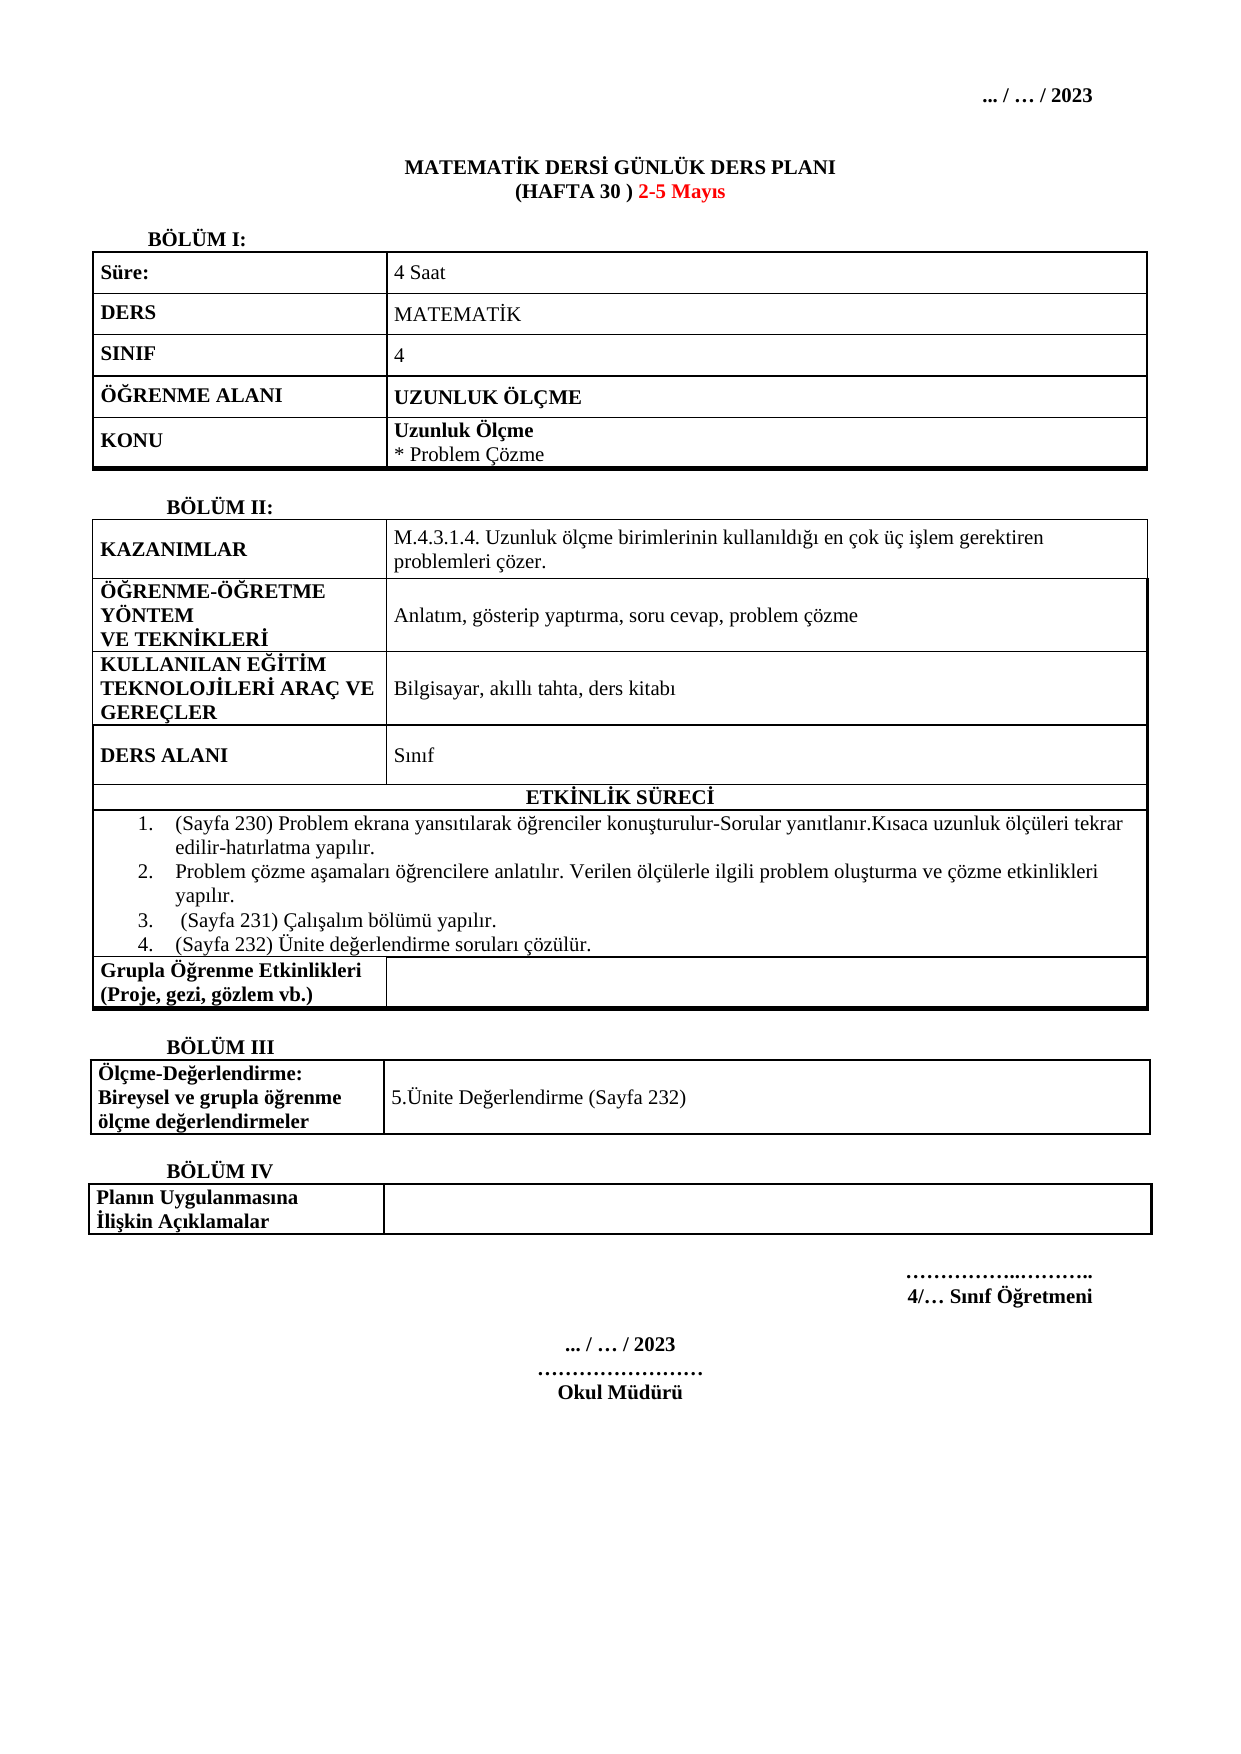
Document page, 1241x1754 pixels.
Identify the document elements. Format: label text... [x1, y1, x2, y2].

text 4/… Sınıf Öğretmeni [148, 1283, 1092, 1308]
table_cell (Sayfa 230) Problem ekrana yansıtılarak öğrenciler konuşturulur-Sorular yanıtlanır.Kısaca uzunluk ölçüleri tekrar edilir-hatırlatma yapılır. Problem çözme aşamaları öğrencilere anlatılır. Verilen ölçülerle ilgili problem oluşturma ve çözme etkinlikleri yapılır. (Sayfa 231) Çalışalım bölümü yapılır. (Sayfa 232) Ünite değerlendirme soruları çözülür. [94, 811, 1146, 956]
text …………………… [148, 1356, 1092, 1380]
text BÖLÜM II: [148, 495, 1092, 519]
table_header 5.Ünite Değerlendirme (Sayfa 232) [385, 1061, 1149, 1133]
table_cell Anlatım, gösterip yaptırma, soru cevap, problem çözme [387, 579, 1146, 651]
table_header Süre: [94, 253, 386, 292]
table_header [385, 1185, 1150, 1233]
table_cell SINIF [94, 335, 386, 375]
text (HAFTA 30 ) 2-5 Mayıs [148, 179, 1092, 203]
text ……………..……….. [148, 1259, 1092, 1283]
table_cell DERS ALANI [94, 726, 386, 783]
text ... / … / 2023 [148, 83, 1092, 107]
text ... / … / 2023 [148, 1332, 1092, 1356]
table_cell Grupla Öğrenme Etkinlikleri (Proje, gezi, gözlem vb.) [94, 957, 386, 1006]
table_header Planın Uygulanmasına İlişkin Açıklamalar [90, 1185, 383, 1233]
table_cell Uzunluk Ölçme * Problem Çözme [388, 418, 1146, 466]
table_cell ÖĞRENME ALANI [94, 377, 386, 417]
table_header Ölçme-Değerlendirme: Bireysel ve grupla öğrenme ölçme değerlendirmeler [92, 1061, 383, 1133]
table_cell DERS [94, 294, 386, 334]
text BÖLÜM I: [148, 227, 1092, 251]
table_cell UZUNLUK ÖLÇME [388, 377, 1146, 417]
table_cell [387, 958, 1146, 1006]
table_header 4 Saat [388, 253, 1146, 292]
text MATEMATİK DERSİ GÜNLÜK DERS PLANI [148, 155, 1092, 179]
table_header M.4.3.1.4. Uzunluk ölçme birimlerinin kullanıldığı en çok üç işlem gerektiren problemleri çözer. [387, 520, 1147, 578]
table_cell 4 [388, 335, 1146, 375]
table_cell MATEMATİK [388, 294, 1146, 334]
table_cell KULLANILAN EĞİTİM TEKNOLOJİLERİ ARAÇ VE GEREÇLER [93, 652, 386, 724]
text Okul Müdürü [148, 1380, 1092, 1404]
subtitle BÖLÜM IV [148, 1159, 1092, 1183]
table_cell ÖĞRENME-ÖĞRETME YÖNTEM VE TEKNİKLERİ [93, 579, 386, 651]
table_cell KONU [94, 418, 386, 466]
table_cell Sınıf [387, 726, 1146, 783]
table_cell Bilgisayar, akıllı tahta, ders kitabı [387, 652, 1146, 724]
table_cell ETKİNLİK SÜRECİ [94, 785, 1146, 809]
table_header KAZANIMLAR [93, 520, 386, 578]
subtitle BÖLÜM III [148, 1034, 1092, 1059]
